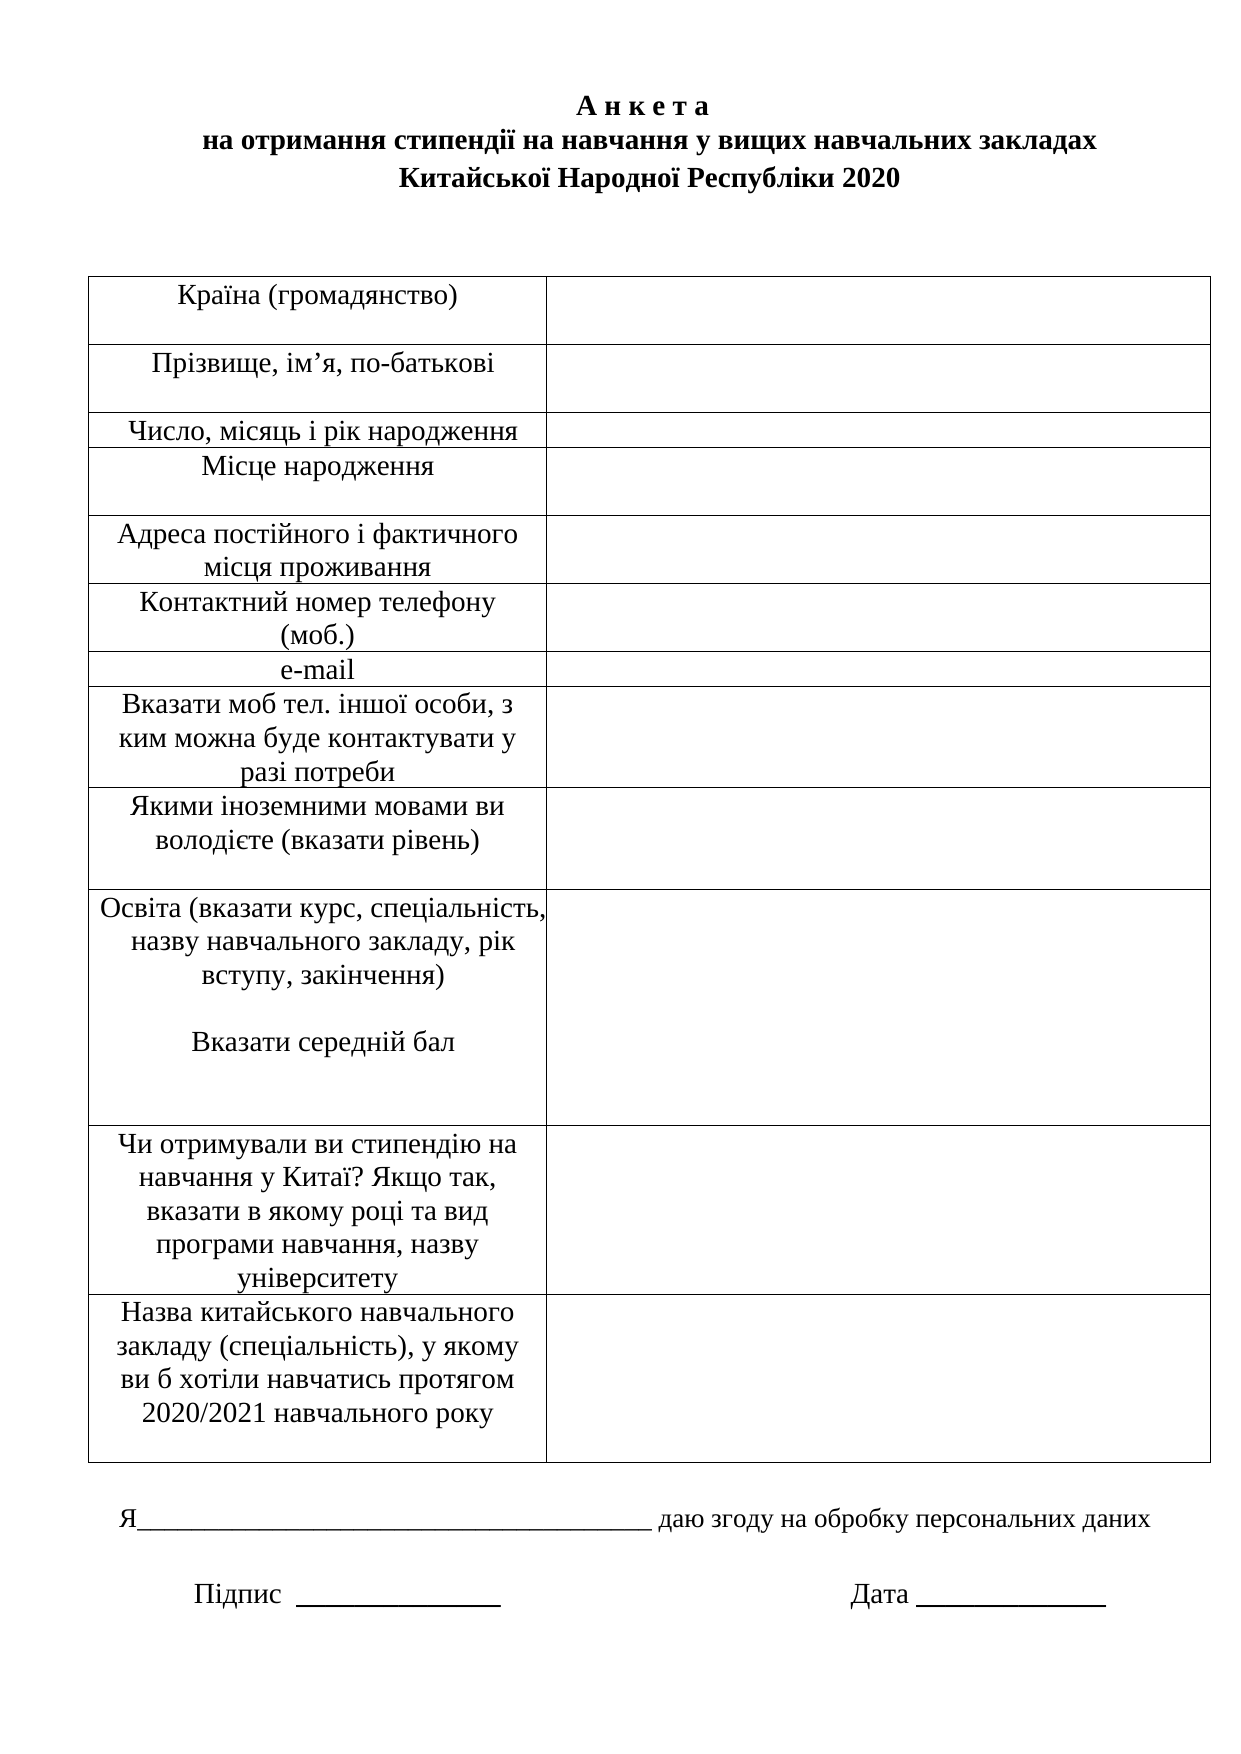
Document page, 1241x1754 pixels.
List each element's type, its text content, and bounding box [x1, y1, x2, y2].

table_cell [547, 345, 1210, 412]
table_cell e-mail [89, 652, 546, 686]
table_cell [547, 890, 1210, 1125]
table_cell [547, 516, 1210, 583]
table_cell Чи отримували ви стипендію на навчання у Китаї? Якщо так, вказати в якому році та вид програми навчання, назву університету [89, 1126, 546, 1293]
table_cell [547, 584, 1210, 651]
table_cell Вказати моб тел. іншої особи, з ким можна буде контактувати у разі потреби [89, 687, 546, 787]
text на отримання стипендії на навчання у вищих навчальних закладах Китайської Народної Республіки 2020 [148, 122, 1152, 194]
text Підпис ______________ Дата _____________ [148, 1576, 1152, 1610]
table_cell [547, 1126, 1210, 1293]
table_cell Назва китайського навчального закладу (спеціальність), у якому ви б хотіли навчатись протягом 2020/2021 навчального року [89, 1295, 546, 1462]
subtitle А н к е т а [148, 88, 1137, 122]
table_cell Контактний номер телефону (моб.) [89, 584, 546, 651]
table_header [547, 277, 1210, 344]
table_cell Прізвище, ім’я, по-батькові [89, 345, 546, 412]
table_header Країна (громадянство) [89, 277, 546, 344]
table_cell Число, місяць і рік народження [89, 413, 546, 447]
table_cell Адреса постійного і фактичного місця проживання [89, 516, 546, 583]
table_cell Освіта (вказати курс, спеціальність, назву навчального закладу, рік вступу, закінчення) Вказати середній бал [89, 890, 546, 1125]
table_cell [547, 652, 1210, 686]
table_cell [547, 448, 1210, 515]
table_cell Якими іноземними мовами ви володієте (вказати рівень) [89, 788, 546, 889]
table_cell [547, 788, 1210, 889]
table_cell Місце народження [89, 448, 546, 515]
table_cell [547, 413, 1210, 447]
text Я______________________________________ даю згоду на обробку персональних даних [88, 1502, 1181, 1533]
table_cell [547, 687, 1210, 787]
table_cell [547, 1295, 1210, 1462]
